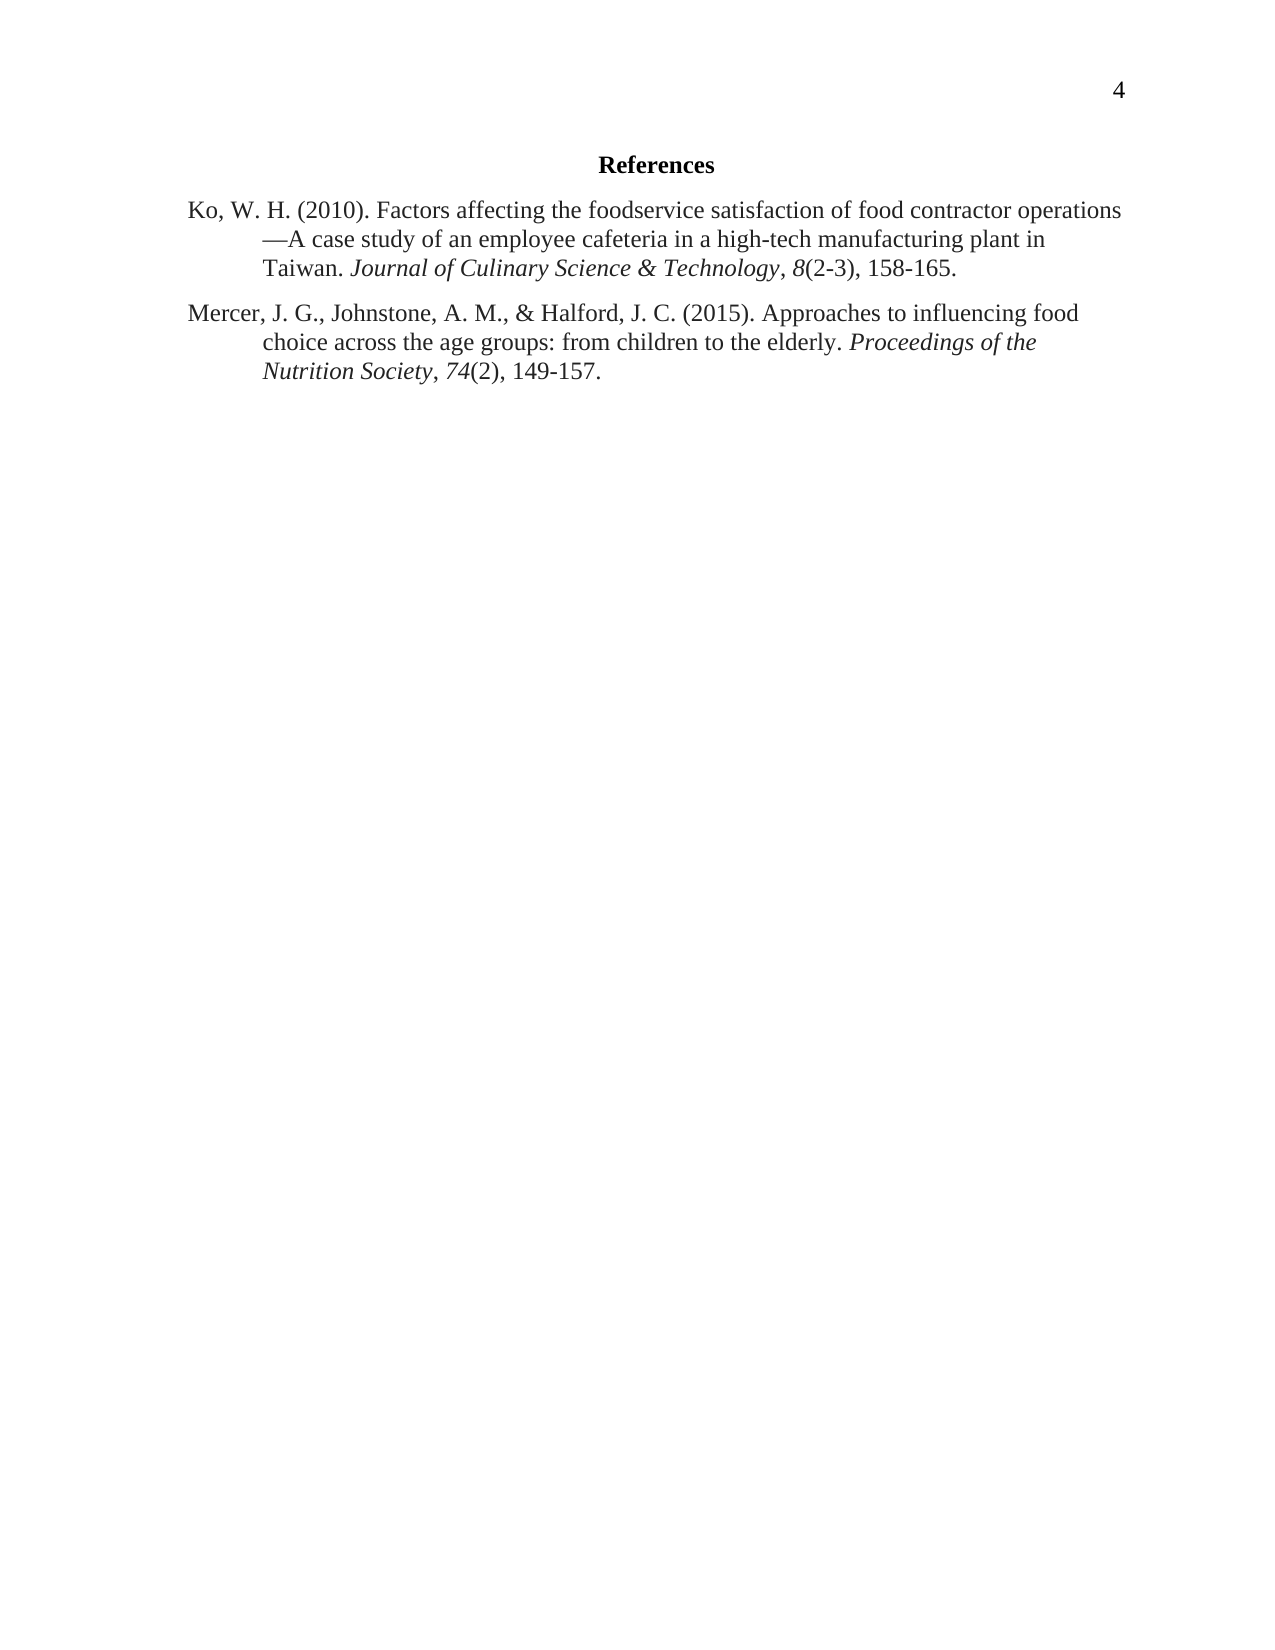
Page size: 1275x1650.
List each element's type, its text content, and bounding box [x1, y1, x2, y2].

text Ko, W. H. (2010). Factors affecting the foodservice satisfaction of food contractor operations—A case study of an employee cafeteria in a high-tech manufacturing plant in Taiwan. Journal of Culinary Science & Technology, 8(2-3), 158-165. [957, 195, 1125, 282]
text Mercer, J. G., Johnstone, A. M., & Halford, J. C. (2015). Approaches to influencing food choice across the age groups: from children to the elderly. Proceedings of the Nutrition Society, 74(2), 149-157. [601, 298, 1125, 384]
text References [187, 150, 1125, 179]
